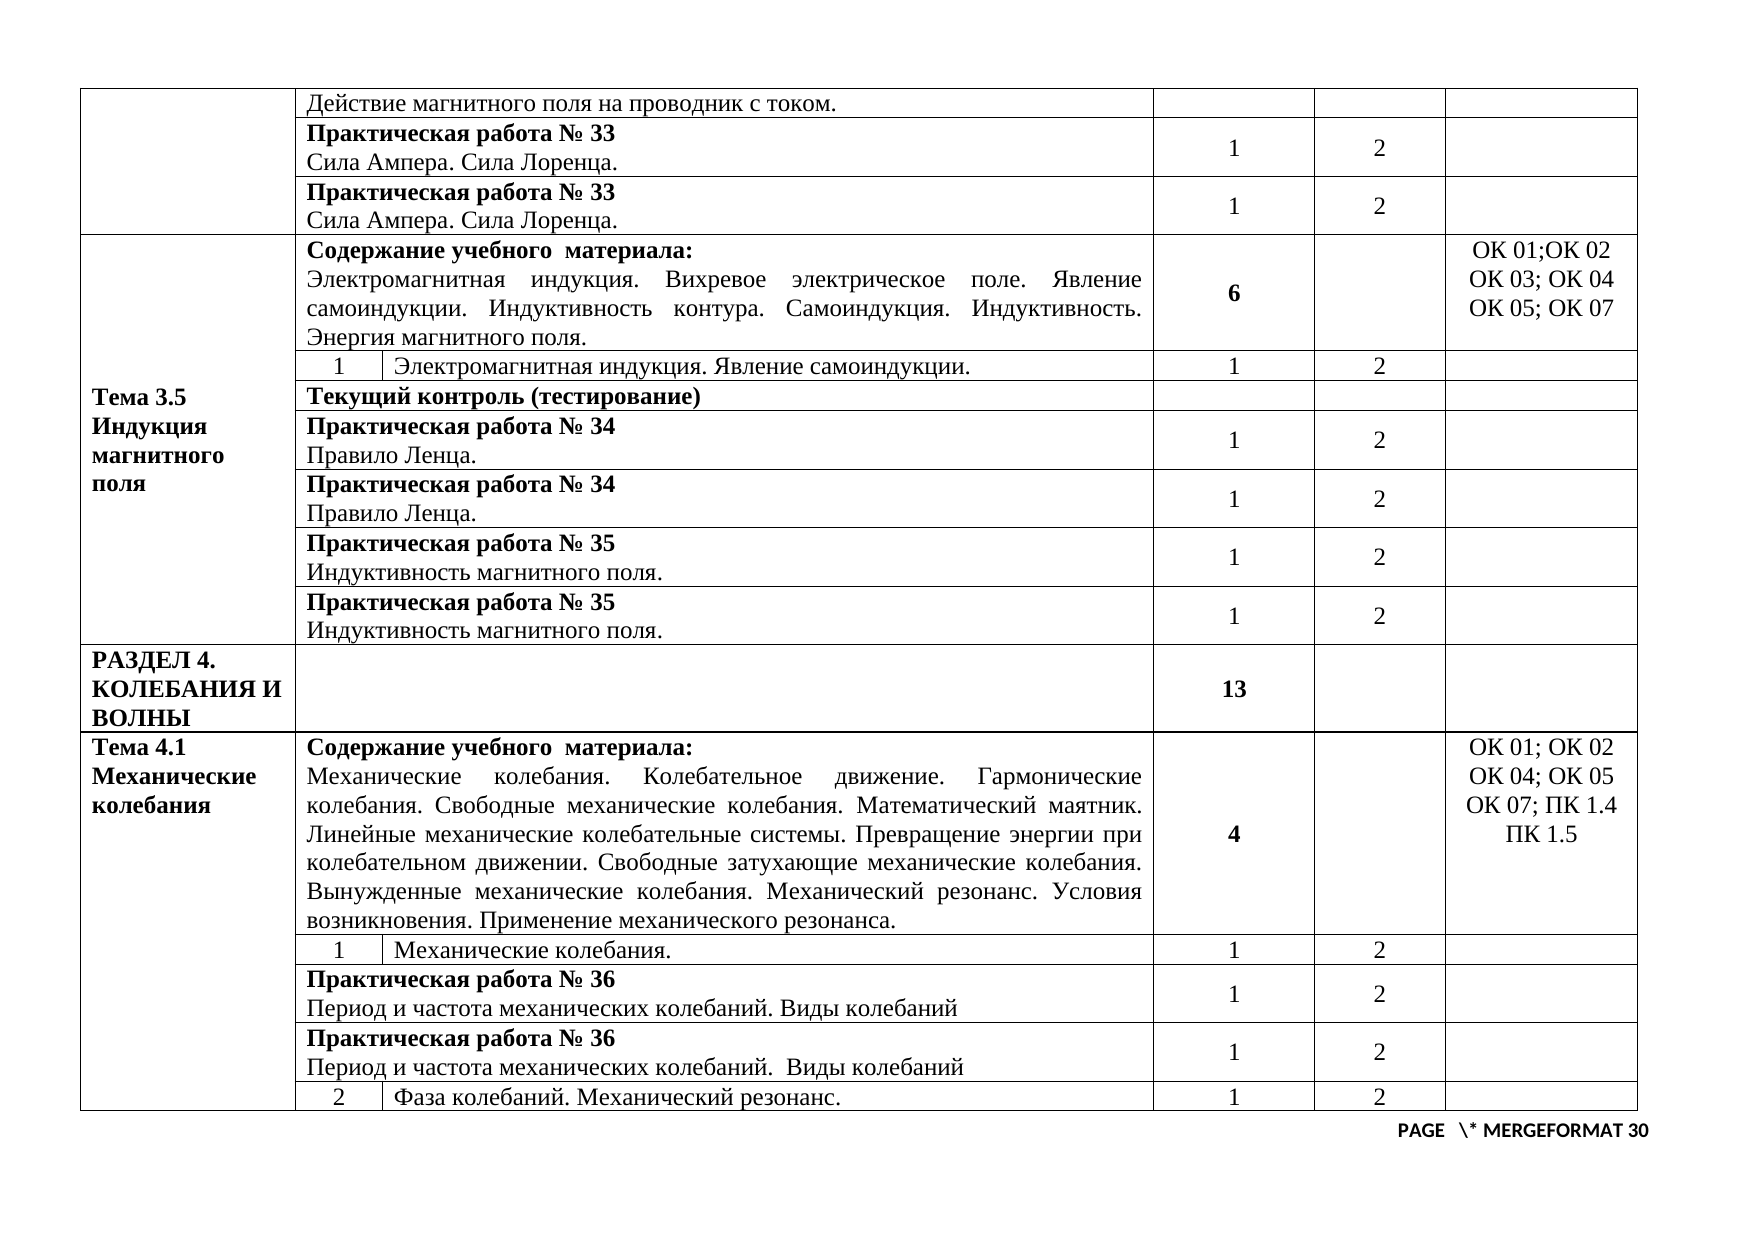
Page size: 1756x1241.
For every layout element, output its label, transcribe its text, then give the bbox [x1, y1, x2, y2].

table_cell 1 [1154, 965, 1314, 1022]
table_cell [1446, 645, 1637, 731]
table_cell ОК 01;ОК 02 ОК 03; ОК 04 ОК 05; ОК 07 [1446, 235, 1637, 350]
table_cell Практическая работа № 35 Индуктивность магнитного поля. [296, 587, 1153, 644]
table_cell [1446, 1023, 1637, 1081]
table_cell Практическая работа № 33 Сила Ампера. Сила Лоренца. [296, 118, 1153, 176]
table_cell 2 [1315, 1082, 1445, 1110]
table_cell [1315, 235, 1445, 350]
table_cell Практическая работа № 34 Правило Ленца. [296, 411, 1153, 468]
table_cell 2 [296, 1082, 382, 1110]
table_cell 2 [1315, 1023, 1445, 1081]
table_cell ОК 01; ОК 02 ОК 04; ОК 05 ОК 07; ПК 1.4 ПК 1.5 [1446, 733, 1637, 934]
table_cell [1446, 177, 1637, 234]
table_cell 2 [1315, 528, 1445, 586]
table_cell 2 [1315, 177, 1445, 234]
table_cell 1 [1154, 1023, 1314, 1081]
table_cell [1446, 935, 1637, 963]
table_cell Механические колебания. [383, 935, 1153, 963]
table_cell [1446, 411, 1637, 468]
table_cell [1446, 587, 1637, 644]
table_cell Практическая работа № 36 Период и частота механических колебаний. Виды колебаний [296, 1023, 1153, 1081]
table_cell 1 [1154, 351, 1314, 380]
table_cell 1 [1154, 587, 1314, 644]
table_cell Содержание учебного материала: Электромагнитная индукция. Вихревое электрическое поле. Явление самоиндукции. Индуктивность контура. Самоиндукция. Индуктивность. Энергия магнитного поля. [296, 235, 1153, 350]
table_cell [1446, 351, 1637, 380]
table_cell 2 [1315, 351, 1445, 380]
table_cell 4 [1154, 733, 1314, 934]
table_cell [1446, 470, 1637, 527]
table_cell Практическая работа № 35 Индуктивность магнитного поля. [296, 528, 1153, 586]
table_cell 6 [1154, 235, 1314, 350]
table_cell 2 [1315, 411, 1445, 468]
table_cell Практическая работа № 34 Правило Ленца. [296, 470, 1153, 527]
table_cell 2 [1315, 935, 1445, 963]
table_cell 13 [1154, 645, 1314, 731]
table_cell [1446, 965, 1637, 1022]
table_cell РАЗДЕЛ 4. КОЛЕБАНИЯ И ВОЛНЫ [81, 645, 295, 731]
table_cell Текущий контроль (тестирование) [296, 381, 1153, 410]
table_cell 1 [296, 935, 382, 963]
table_cell 1 [1154, 411, 1314, 468]
table_cell 2 [1315, 965, 1445, 1022]
table_cell 2 [1315, 118, 1445, 176]
table_cell Электромагнитная индукция. Явление самоиндукции. [383, 351, 1153, 380]
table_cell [296, 89, 1153, 117]
table_cell 1 [1154, 177, 1314, 234]
table_cell 1 [1154, 118, 1314, 176]
table_cell [1154, 381, 1314, 410]
table_cell [1446, 381, 1637, 410]
table_cell 1 [1154, 470, 1314, 527]
table_cell Практическая работа № 33 Сила Ампера. Сила Лоренца. [296, 177, 1153, 234]
table_cell [1315, 733, 1445, 934]
table_cell 2 [1315, 470, 1445, 527]
table_cell Тема 4.1 Механические колебания [81, 733, 295, 1110]
table_cell [1446, 89, 1637, 117]
table_cell [1446, 1082, 1637, 1110]
table_cell [1446, 118, 1637, 176]
table_cell 1 [1154, 89, 1314, 117]
table_cell 1 [1154, 1082, 1314, 1110]
table_cell [1315, 381, 1445, 410]
table_cell 1 [1154, 528, 1314, 586]
table_cell 1 [1154, 935, 1314, 963]
table_cell [296, 645, 1153, 731]
table_cell 1 [296, 351, 382, 380]
table_cell Содержание учебного материала: Механические колебания. Колебательное движение. Гармонические колебания. Свободные механические колебания. Математический маятник. Линейные механические колебательные системы. Превращение энергии при колебательном движении. Свободные затухающие механические колебания. Вынужденные механические колебания. Механический резонанс. Условия возникновения. Применение механического резонанса. [296, 733, 1153, 934]
table_cell Практическая работа № 36 Период и частота механических колебаний. Виды колебаний [296, 965, 1153, 1022]
table_cell 2 [1315, 89, 1445, 117]
table_cell [1446, 528, 1637, 586]
table_cell Тема 3.5 Индукция магнитного поля [81, 235, 295, 644]
table_cell Фаза колебаний. Механический резонанс. [383, 1082, 1153, 1110]
table_cell 2 [1315, 587, 1445, 644]
table_cell [1315, 645, 1445, 731]
